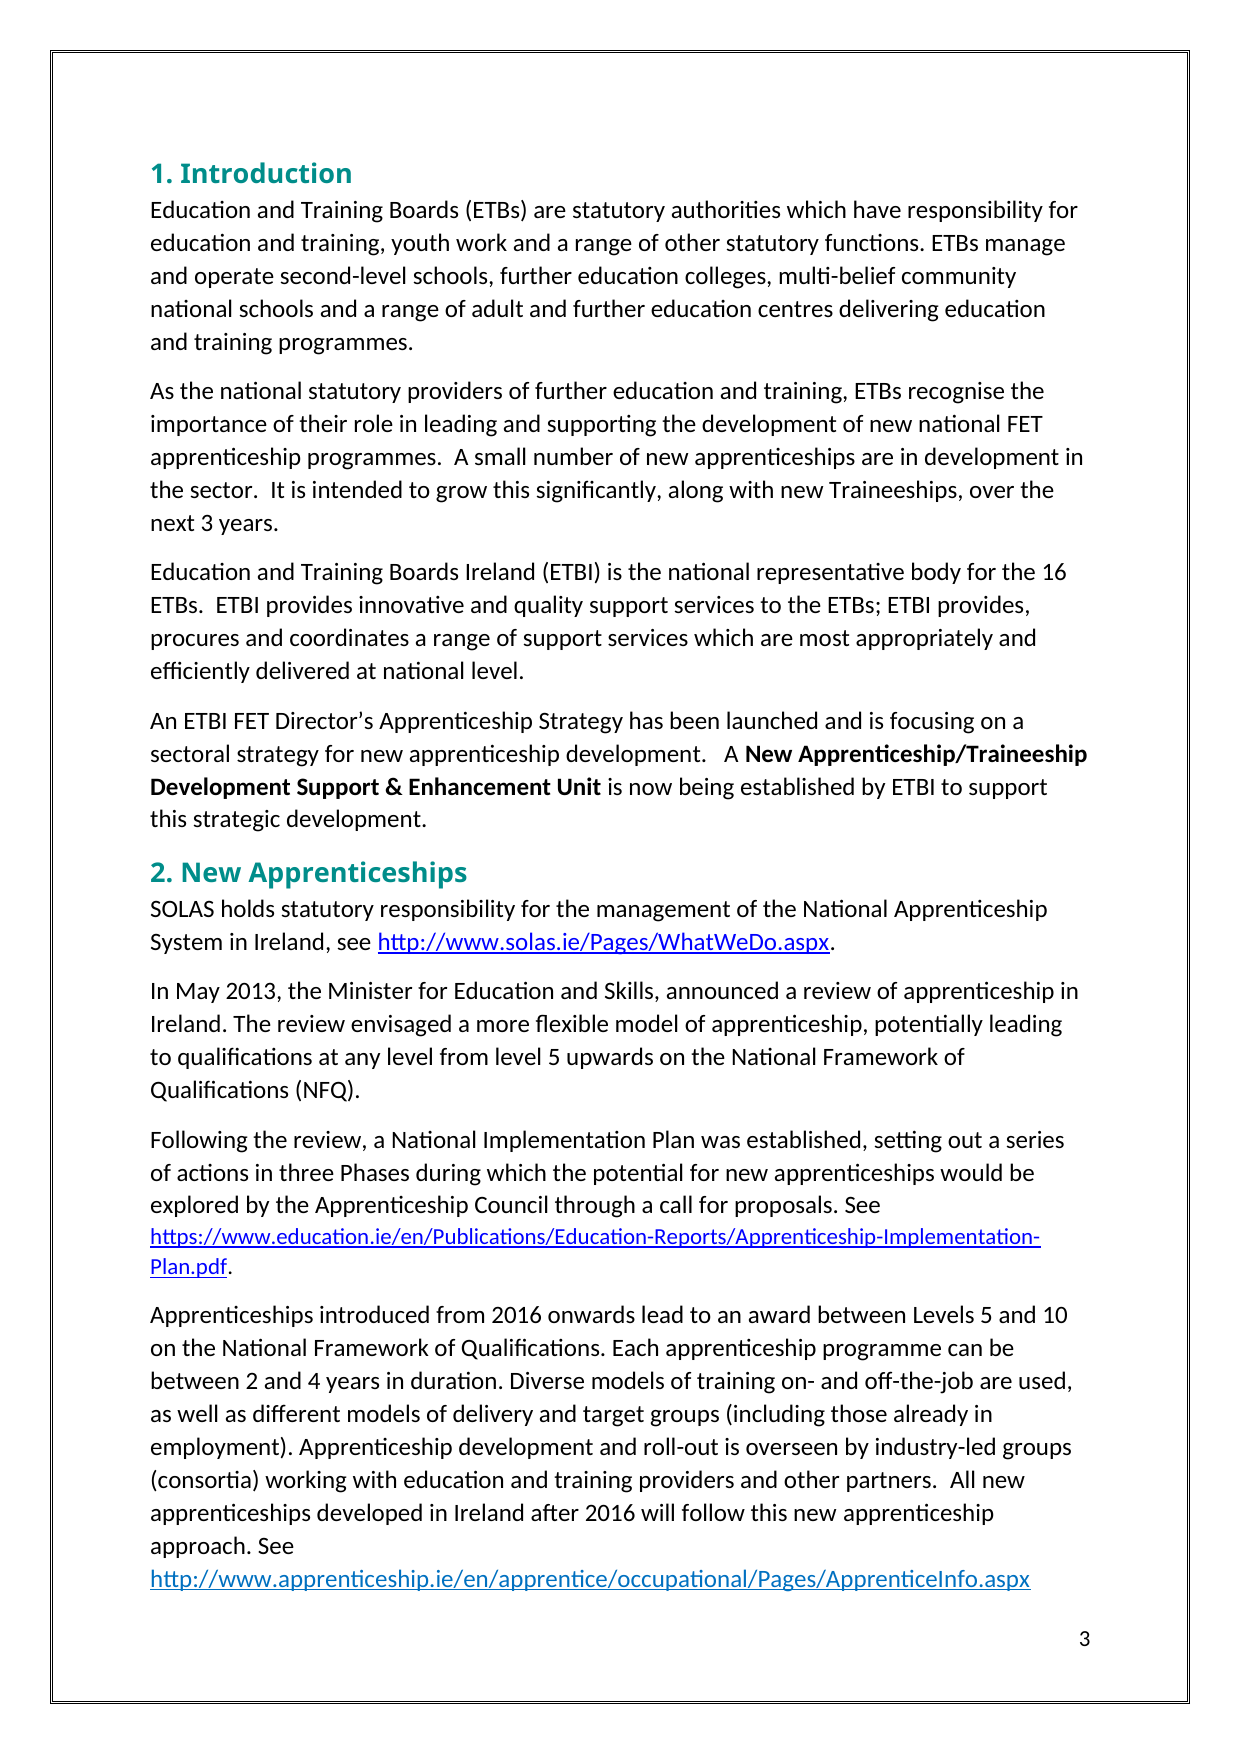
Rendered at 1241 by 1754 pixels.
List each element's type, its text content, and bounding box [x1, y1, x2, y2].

text Education and Training Boards Ireland (ETBI) is the national representative body for the 16 ETBs. ETBI provides innovative and quality support services to the ETBs; ETBI provides, procures and coordinates a range of support services which are most appropriately and efficiently delivered at national level. [150, 556, 1090, 686]
text An ETBI FET Director’s Apprenticeship Strategy has been launched and is focusing on a sectoral strategy for new apprenticeship development. A New Apprenticeship/Traineeship Development Support & Enhancement Unit is now being established by ETBI to support this strategic development. [150, 705, 1090, 834]
text As the national statutory providers of further education and training, ETBs recognise the importance of their role in leading and supporting the development of new national FET apprenticeship programmes. A small number of new apprenticeships are in development in the sector. It is intended to grow this significantly, along with new Traineeships, over the next 3 years. [150, 375, 1090, 537]
text In May 2013, the Minister for Education and Skills, announced a review of apprenticeship in Ireland. The review envisaged a more flexible model of apprenticeship, potentially leading to qualifications at any level from level 5 upwards on the National Framework of Qualifications (NFQ). [150, 975, 1090, 1105]
text Apprenticeships introduced from 2016 onwards lead to an award between Levels 5 and 10 on the National Framework of Qualifications. Each apprenticeship programme can be between 2 and 4 years in duration. Diverse models of training on- and off-the-job are used, as well as different models of delivery and target groups (including those already in employment). Apprenticeship development and roll-out is overseen by industry-led groups (consortia) working with education and training providers and other partners. All new apprenticeships developed in Ireland after 2016 will follow this new apprenticeship approach. See http://www.apprenticeship.ie/en/apprentice/occupational/Pages/ApprenticeInfo.aspx [150, 1299, 1090, 1593]
subtitle 1. Introduction [150, 154, 1090, 191]
text SOLAS holds statutory responsibility for the management of the National Apprenticeship System in Ireland, see http://www.solas.ie/Pages/WhatWeDo.aspx. [150, 893, 1090, 956]
subtitle 2. New Apprenticeships [150, 853, 1090, 890]
text Education and Training Boards (ETBs) are statutory authorities which have responsibility for education and training, youth work and a range of other statutory functions. ETBs manage and operate second-level schools, further education colleges, multi-belief community national schools and a range of adult and further education centres delivering education and training programmes. [150, 194, 1090, 356]
text Following the review, a National Implementation Plan was established, setting out a series of actions in three Phases during which the potential for new apprenticeships would be explored by the Apprenticeship Council through a call for proposals. See https://www.education.ie/en/Publications/Education-Reports/Apprenticeship-Implementation-Plan.pdf. [150, 1124, 1090, 1281]
